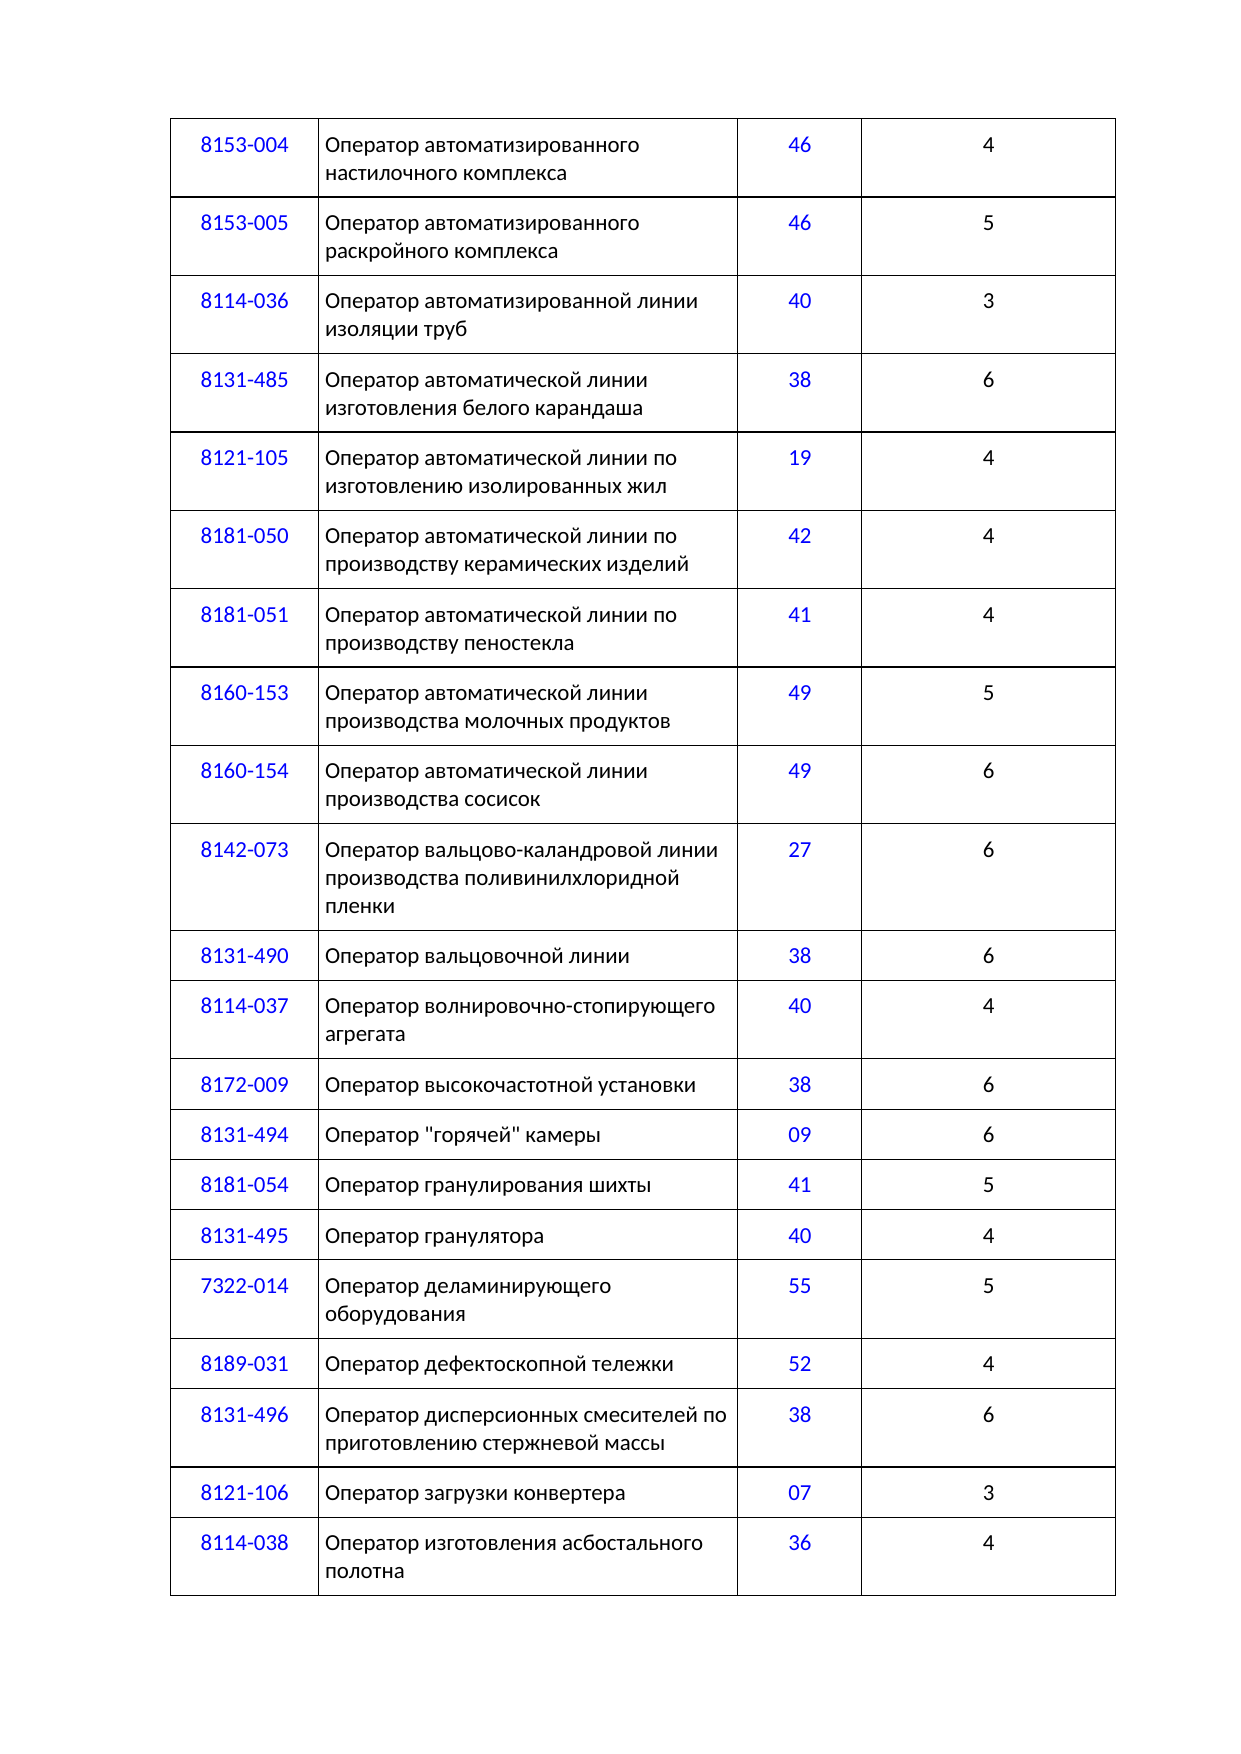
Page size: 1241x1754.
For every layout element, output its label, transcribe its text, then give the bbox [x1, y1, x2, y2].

table_cell Оператор автоматической линии изготовления белого карандаша [319, 354, 737, 431]
table_cell 41 [738, 589, 861, 666]
table_cell 38 [738, 1059, 861, 1108]
table_cell Оператор гранулятора [319, 1210, 737, 1259]
table_cell 8153-004 [171, 119, 318, 196]
table_cell 41 [738, 1160, 861, 1209]
table_cell 8142-073 [171, 824, 318, 929]
table_cell Оператор изготовления асбостального полотна [319, 1518, 737, 1595]
table_cell Оператор загрузки конвертера [319, 1468, 737, 1517]
table_cell Оператор вальцово-каландровой линии производства поливинилхлоридной пленки [319, 824, 737, 929]
table_cell 4 [862, 981, 1115, 1058]
table_cell 46 [738, 198, 861, 275]
table_cell Оператор автоматизированного раскройного комплекса [319, 198, 737, 275]
table_cell Оператор автоматической линии по производству керамических изделий [319, 511, 737, 588]
table_cell 8172-009 [171, 1059, 318, 1108]
table_cell 27 [738, 824, 861, 929]
table_cell 3 [862, 1468, 1115, 1517]
table_cell 8131-495 [171, 1210, 318, 1259]
table_cell 4 [862, 433, 1115, 510]
table_cell Оператор "горячей" камеры [319, 1110, 737, 1159]
table_cell 38 [738, 354, 861, 431]
table_cell 4 [862, 1339, 1115, 1388]
table_cell 40 [738, 981, 861, 1058]
table_cell 4 [862, 589, 1115, 666]
table_cell 49 [738, 668, 861, 745]
table_cell 38 [738, 1389, 861, 1466]
table_cell 8131-496 [171, 1389, 318, 1466]
table_cell 4 [862, 1518, 1115, 1595]
table_cell Оператор автоматической линии по изготовлению изолированных жил [319, 433, 737, 510]
table_cell 4 [862, 119, 1115, 196]
table_cell 6 [862, 1110, 1115, 1159]
table_cell 49 [738, 746, 861, 823]
table_cell 5 [862, 1260, 1115, 1338]
table_cell 09 [738, 1110, 861, 1159]
table_cell Оператор автоматизированного настилочного комплекса [319, 119, 737, 196]
table_cell 40 [738, 276, 861, 353]
table_cell 4 [862, 1210, 1115, 1259]
table_cell 36 [738, 1518, 861, 1595]
table_cell 46 [738, 119, 861, 196]
table_cell 6 [862, 354, 1115, 431]
table_cell Оператор автоматической линии производства молочных продуктов [319, 668, 737, 745]
table_cell 8160-154 [171, 746, 318, 823]
table_cell 3 [862, 276, 1115, 353]
table_cell 5 [862, 668, 1115, 745]
table_cell Оператор автоматизированной линии изоляции труб [319, 276, 737, 353]
table_cell 6 [862, 746, 1115, 823]
table_cell Оператор дефектоскопной тележки [319, 1339, 737, 1388]
table_cell 42 [738, 511, 861, 588]
table_cell 8131-490 [171, 931, 318, 980]
table_cell 8121-105 [171, 433, 318, 510]
table_cell 40 [738, 1210, 861, 1259]
table_cell 8131-485 [171, 354, 318, 431]
table_cell 8153-005 [171, 198, 318, 275]
table_cell 5 [862, 198, 1115, 275]
table_cell 19 [738, 433, 861, 510]
table_cell Оператор гранулирования шихты [319, 1160, 737, 1209]
table_cell 8114-037 [171, 981, 318, 1058]
table_cell 8114-038 [171, 1518, 318, 1595]
table_cell 4 [862, 511, 1115, 588]
table_cell 8121-106 [171, 1468, 318, 1517]
table_cell 38 [738, 931, 861, 980]
table_cell 6 [862, 1389, 1115, 1466]
table_cell 8114-036 [171, 276, 318, 353]
table_cell 8181-054 [171, 1160, 318, 1209]
table_cell 52 [738, 1339, 861, 1388]
table_cell Оператор автоматической линии по производству пеностекла [319, 589, 737, 666]
table_cell 8181-050 [171, 511, 318, 588]
table_cell 8181-051 [171, 589, 318, 666]
table_cell 6 [862, 824, 1115, 929]
table_cell Оператор вальцовочной линии [319, 931, 737, 980]
table_cell 6 [862, 931, 1115, 980]
table_cell 8131-494 [171, 1110, 318, 1159]
table_cell 5 [862, 1160, 1115, 1209]
table_cell 55 [738, 1260, 861, 1338]
table_cell 8189-031 [171, 1339, 318, 1388]
table_cell Оператор волнировочно-стопирующего агрегата [319, 981, 737, 1058]
table_cell 8160-153 [171, 668, 318, 745]
table_cell Оператор автоматической линии производства сосисок [319, 746, 737, 823]
table_cell 6 [862, 1059, 1115, 1108]
table_cell Оператор деламинирующего оборудования [319, 1260, 737, 1338]
table_cell 07 [738, 1468, 861, 1517]
table_cell Оператор дисперсионных смесителей по приготовлению стержневой массы [319, 1389, 737, 1466]
table_cell Оператор высокочастотной установки [319, 1059, 737, 1108]
table_cell 7322-014 [171, 1260, 318, 1338]
